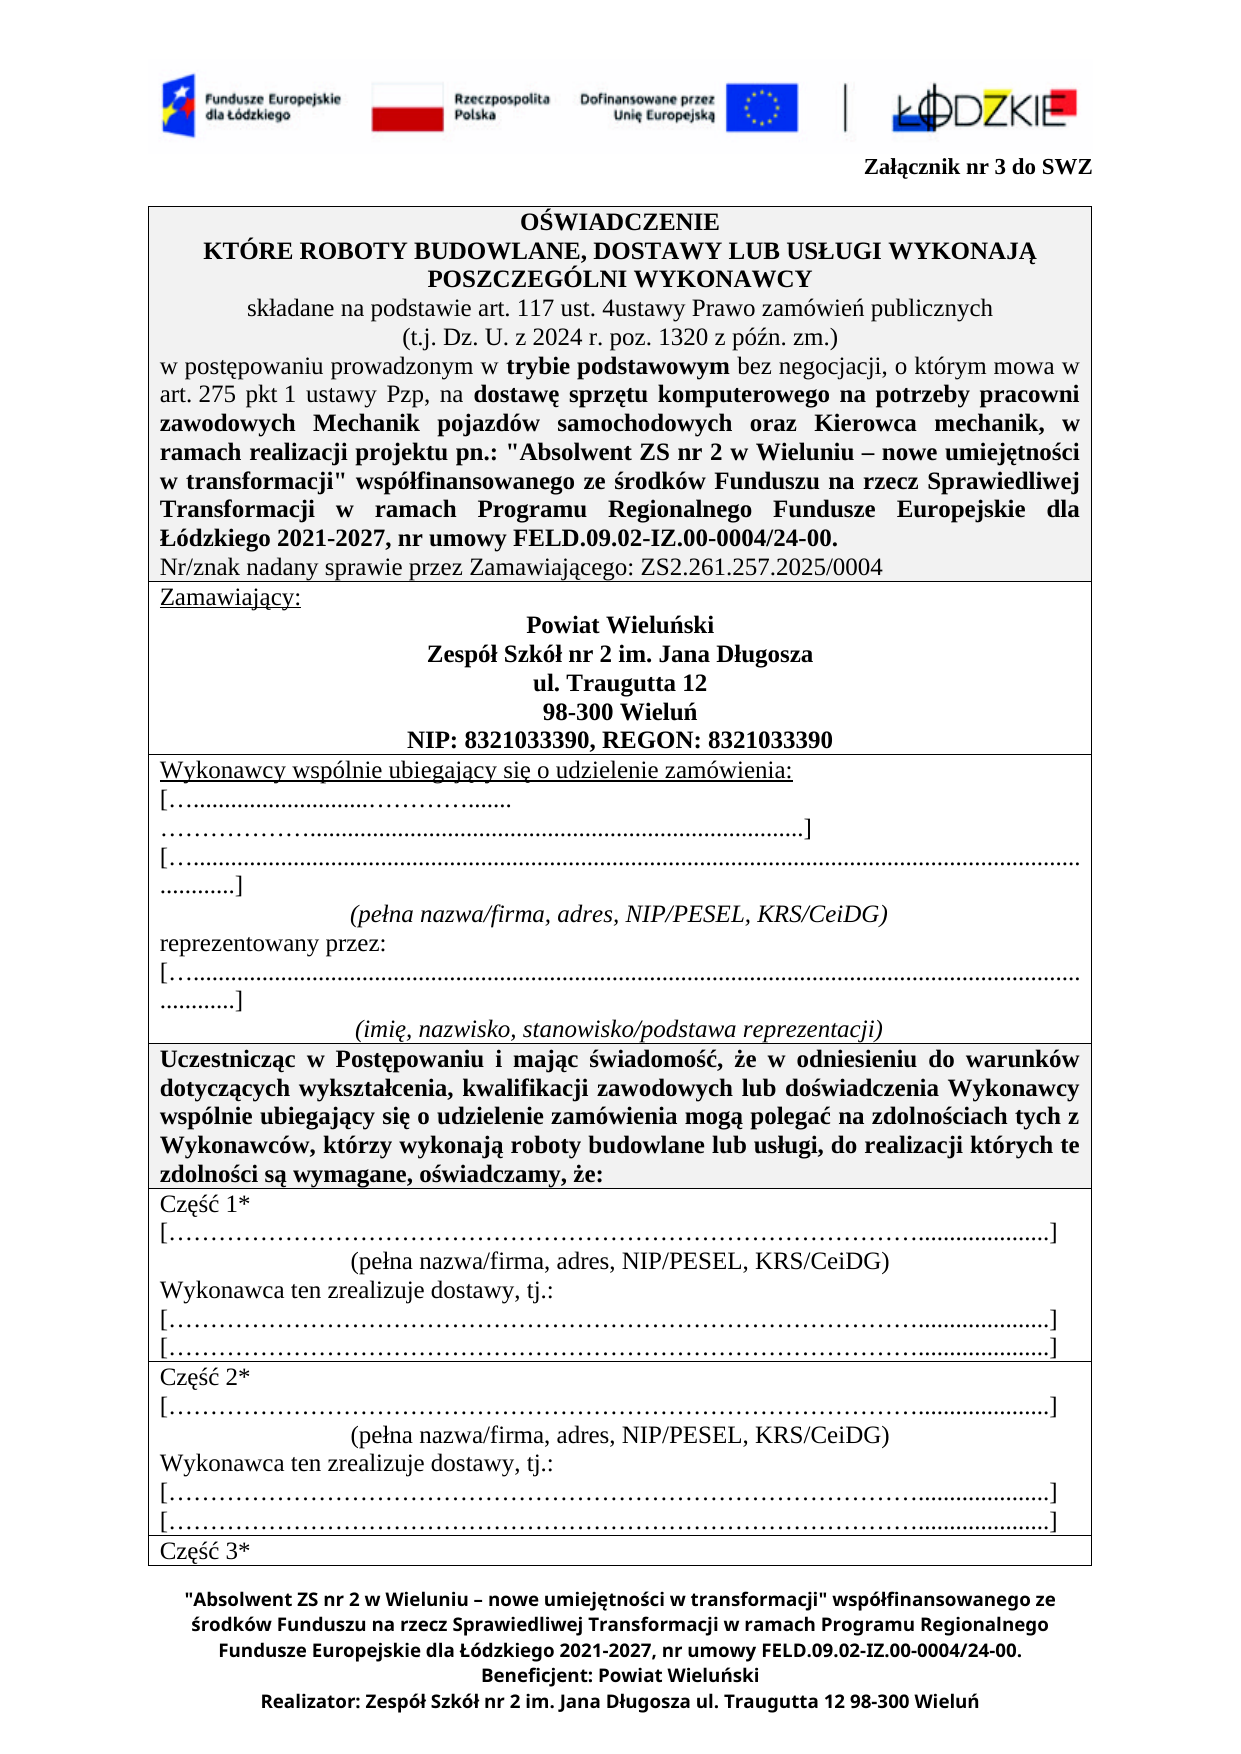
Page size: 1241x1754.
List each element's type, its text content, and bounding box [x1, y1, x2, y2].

text Załącznik nr 3 do SWZ [148, 154, 1092, 179]
table_header OŚWIADCZENIE KTÓRE ROBOTY BUDOWLANE, DOSTAWY LUB USŁUGI WYKONAJĄ POSZCZEGÓLNI WYKONAWCY składane na podstawie art. 117 ust. 4ustawy Prawo zamówień publicznych (t.j. Dz. U. z 2024 r. poz. 1320 z późn. zm.) w postępowaniu prowadzonym w trybie podstawowym bez negocjacji, o którym mowa w art. 275 pkt 1 ustawy Pzp, na dostawę sprzętu komputerowego na potrzeby pracowni zawodowych Mechanik pojazdów samochodowych oraz Kierowca mechanik, w ramach realizacji projektu pn.: "Absolwent ZS nr 2 w Wieluniu – nowe umiejętności w transformacji" współfinansowanego ze środków Funduszu na rzecz Sprawiedliwej Transformacji w ramach Programu Regionalnego Fundusze Europejskie dla Łódzkiego 2021-2027, nr umowy FELD.09.02-IZ.00-0004/24-00. Nr/znak nadany sprawie przez Zamawiającego: ZS2.261.257.2025/0004 [149, 207, 1091, 581]
table_cell Zamawiający: Powiat Wieluński Zespół Szkół nr 2 im. Jana Długosza ul. Traugutta 12 98-300 Wieluń NIP: 8321033390, REGON: 8321033390 [149, 582, 1091, 754]
picture [147, 59, 1093, 154]
table_cell Część 2* [……………………………………………………………………………….....................] (pełna nazwa/firma, adres, NIP/PESEL, KRS/CeiDG) Wykonawca ten zrealizuje dostawy, tj.: [……………………………………………………………………………….....................] [……………………………………………………………………………….....................] [149, 1362, 1091, 1535]
table_cell Część 1* [……………………………………………………………………………….....................] (pełna nazwa/firma, adres, NIP/PESEL, KRS/CeiDG) Wykonawca ten zrealizuje dostawy, tj.: [……………………………………………………………………………….....................] [……………………………………………………………………………….....................] [149, 1189, 1091, 1361]
table_cell Uczestnicząc w Postępowaniu i mając świadomość, że w odniesieniu do warunków dotyczących wykształcenia, kwalifikacji zawodowych lub doświadczenia Wykonawcy wspólnie ubiegający się o udzielenie zamówienia mogą polegać na zdolnościach tych z Wykonawców, którzy wykonają roboty budowlane lub usługi, do realizacji których te zdolności są wymagane, oświadczamy, że: [149, 1044, 1091, 1188]
table_cell Wykonawcy wspólnie ubiegający się o udzielenie zamówienia: […............................………….......………………...............................................................................] […..........................................................................................................................................................] (pełna nazwa/firma, adres, NIP/PESEL, KRS/CeiDG) reprezentowany przez: […..........................................................................................................................................................] (imię, nazwisko, stanowisko/podstawa reprezentacji) [149, 755, 1091, 1043]
